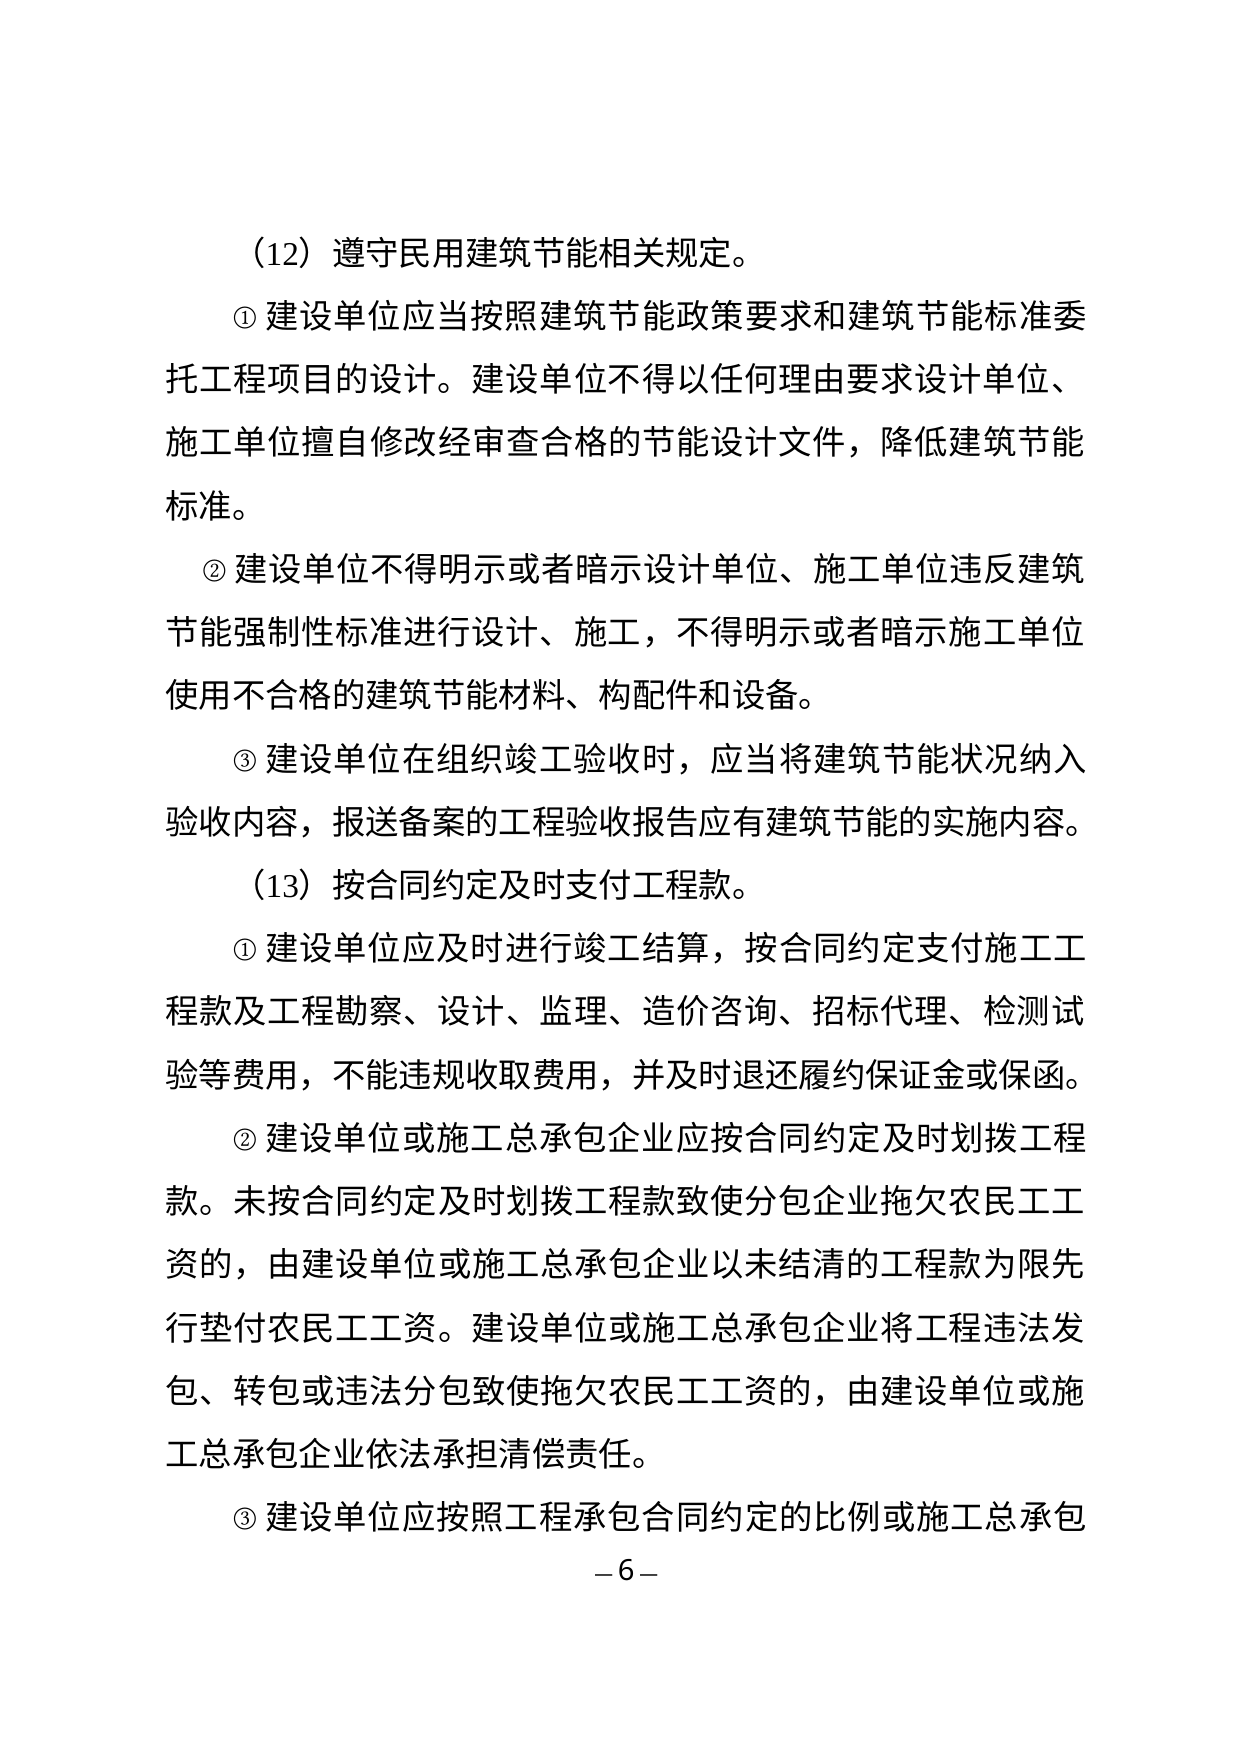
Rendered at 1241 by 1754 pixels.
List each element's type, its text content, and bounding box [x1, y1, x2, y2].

text ①建设单位应当按照建筑节能政策要求和建筑节能标准委托工程项目的设计。建设单位不得以任何理由要求设计单位、施工单位擅自修改经审查合格的节能设计文件，降低建筑节能标准。 [165, 282, 1087, 535]
text （13）按合同约定及时支付工程款。 [165, 851, 1087, 914]
text ②建设单位不得明示或者暗示设计单位、施工单位违反建筑节能强制性标准进行设计、施工，不得明示或者暗示施工单位使用不合格的建筑节能材料、构配件和设备。 [165, 535, 1087, 725]
text ②建设单位或施工总承包企业应按合同约定及时划拨工程款。未按合同约定及时划拨工程款致使分包企业拖欠农民工工资的，由建设单位或施工总承包企业以未结清的工程款为限先行垫付农民工工资。建设单位或施工总承包企业将工程违法发包、转包或违法分包致使拖欠农民工工资的，由建设单位或施工总承包企业依法承担清偿责任。 [165, 1104, 1087, 1483]
text ③建设单位在组织竣工验收时，应当将建筑节能状况纳入验收内容，报送备案的工程验收报告应有建筑节能的实施内容。 [165, 725, 1087, 851]
text （12）遵守民用建筑节能相关规定。 [165, 219, 1087, 282]
text ①建设单位应及时进行竣工结算，按合同约定支付施工工程款及工程勘察、设计、监理、造价咨询、招标代理、检测试验等费用，不能违规收取费用，并及时退还履约保证金或保函。 [165, 914, 1087, 1104]
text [165, 1483, 1087, 1547]
